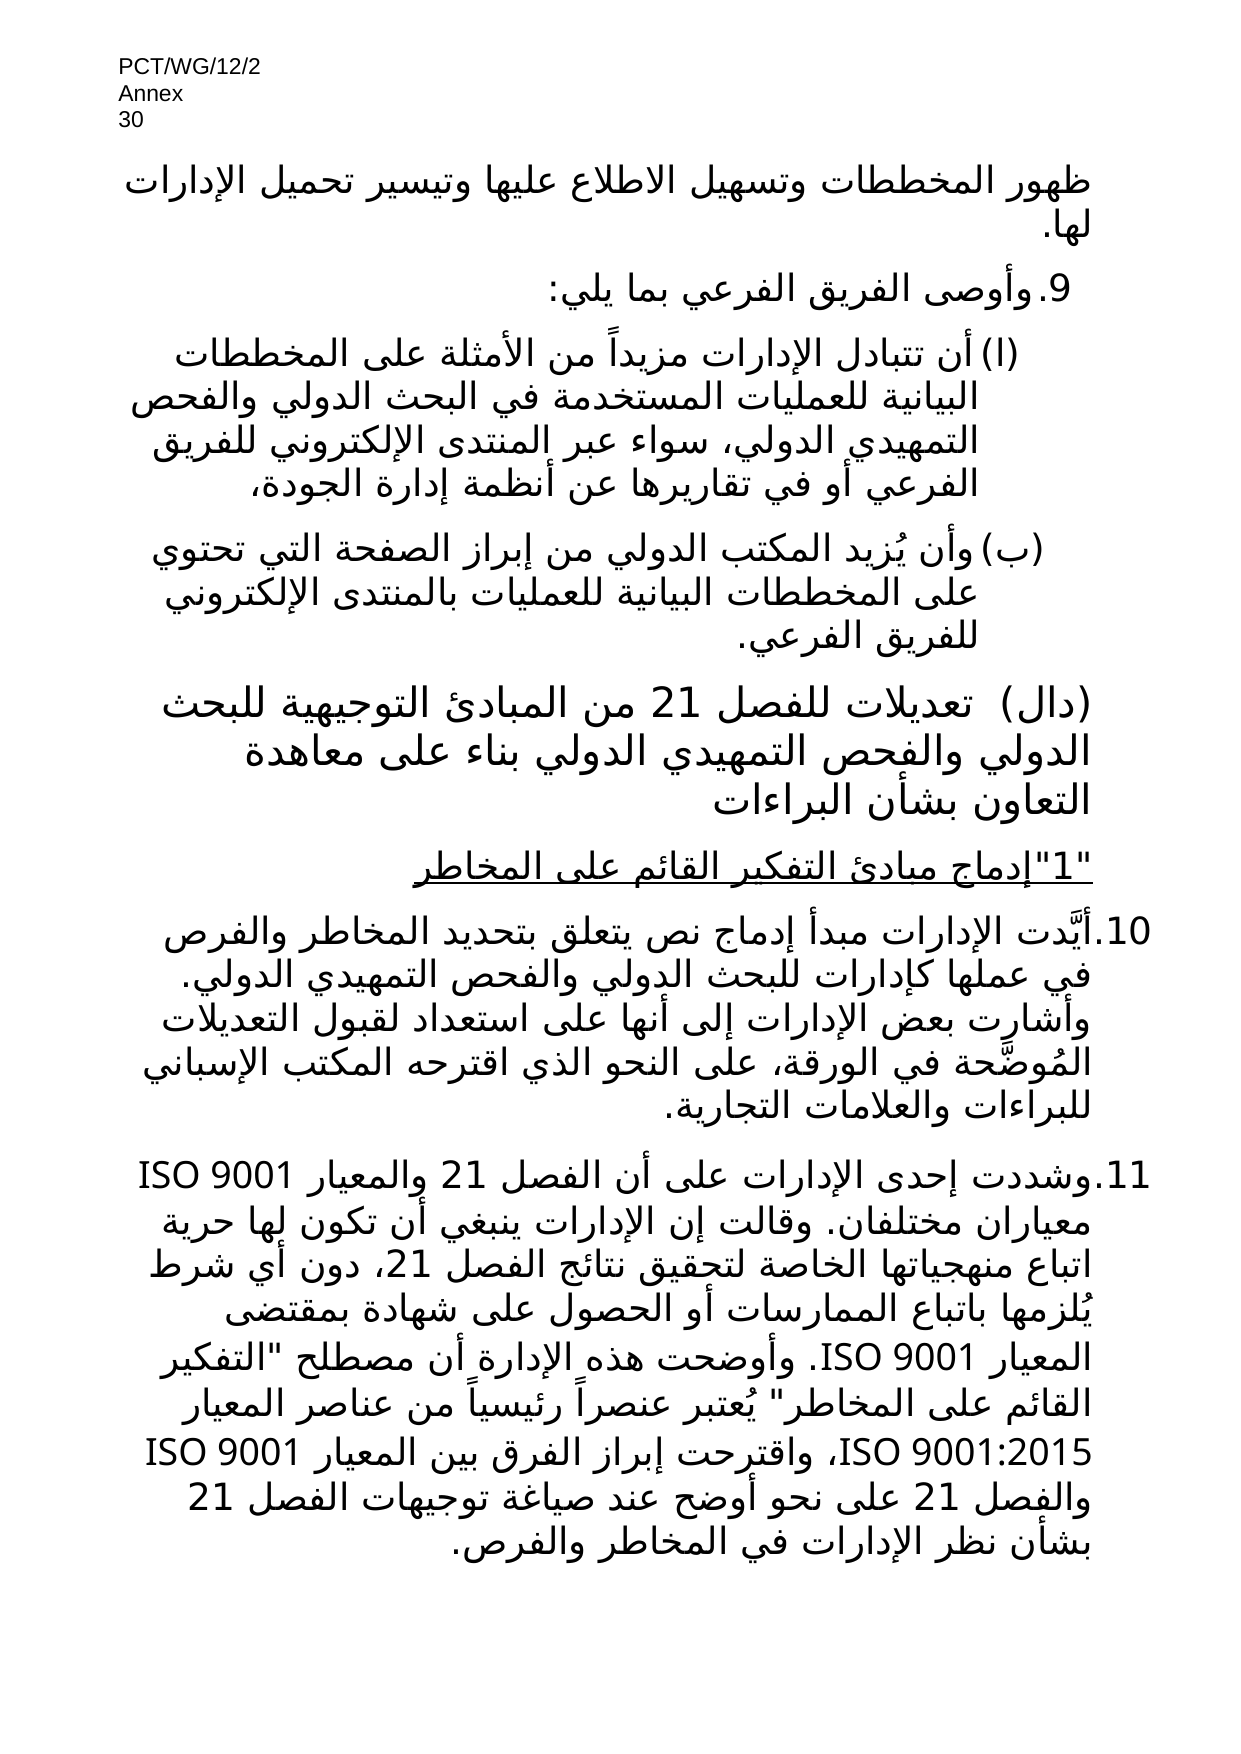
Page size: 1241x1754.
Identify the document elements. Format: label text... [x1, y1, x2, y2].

list أن تتبادل الإدارات مزيداً من الأمثلة على المخططات البيانية للعمليات المستخدمة في البحث الدولي والفحص التمهيدي الدولي، سواء عبر المنتدى الإلكتروني للفريق الفرعي أو في تقاريرها عن أنظمة إدارة الجودة، [118, 331, 981, 506]
list وأن يُزيد المكتب الدولي من إبراز الصفحة التي تحتوي على المخططات البيانية للعمليات بالمنتدى الإلكتروني للفريق الفرعي. [118, 527, 981, 657]
list وأوصى الفريق الفرعي بما يلي: [118, 267, 1037, 310]
subtitle (دال) تعديلات للفصل 21 من المبادئ التوجيهية للبحث الدولي والفحص التمهيدي الدولي بناء على معاهدة التعاون بشأن البراءات [118, 678, 1092, 824]
list أيَّدت الإدارات مبدأ إدماج نص يتعلق بتحديد المخاطر والفرص في عملها كإدارات للبحث الدولي والفحص التمهيدي الدولي. وأشارت بعض الإدارات إلى أنها على استعداد لقبول التعديلات المُوضَّحة في الورقة، على النحو الذي اقترحه المكتب الإسباني للبراءات والعلامات التجارية. [118, 909, 1093, 1127]
list وشددت إحدى الإدارات على أن الفصل 21 والمعيار ISO 9001 معياران مختلفان. وقالت إن الإدارات ينبغي أن تكون لها حرية اتباع منهجياتها الخاصة لتحقيق نتائج الفصل 21، دون أي شرط يُلزمها باتباع الممارسات أو الحصول على شهادة بمقتضى المعيار ISO 9001. وأوضحت هذه الإدارة أن مصطلح "التفكير القائم على المخاطر" يُعتبر عنصراً رئيسياً من عناصر المعيار ISO 9001:2015، واقترحت إبراز الفرق بين المعيار ISO 9001 والفصل 21 على نحو أوضح عند صياغة توجيهات الفصل 21 بشأن نظر الإدارات في المخاطر والفرص. [118, 1148, 1093, 1563]
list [118, 158, 1093, 246]
subtitle "1" إدماج مبادئ التفكير القائم على المخاطر [118, 845, 1092, 888]
